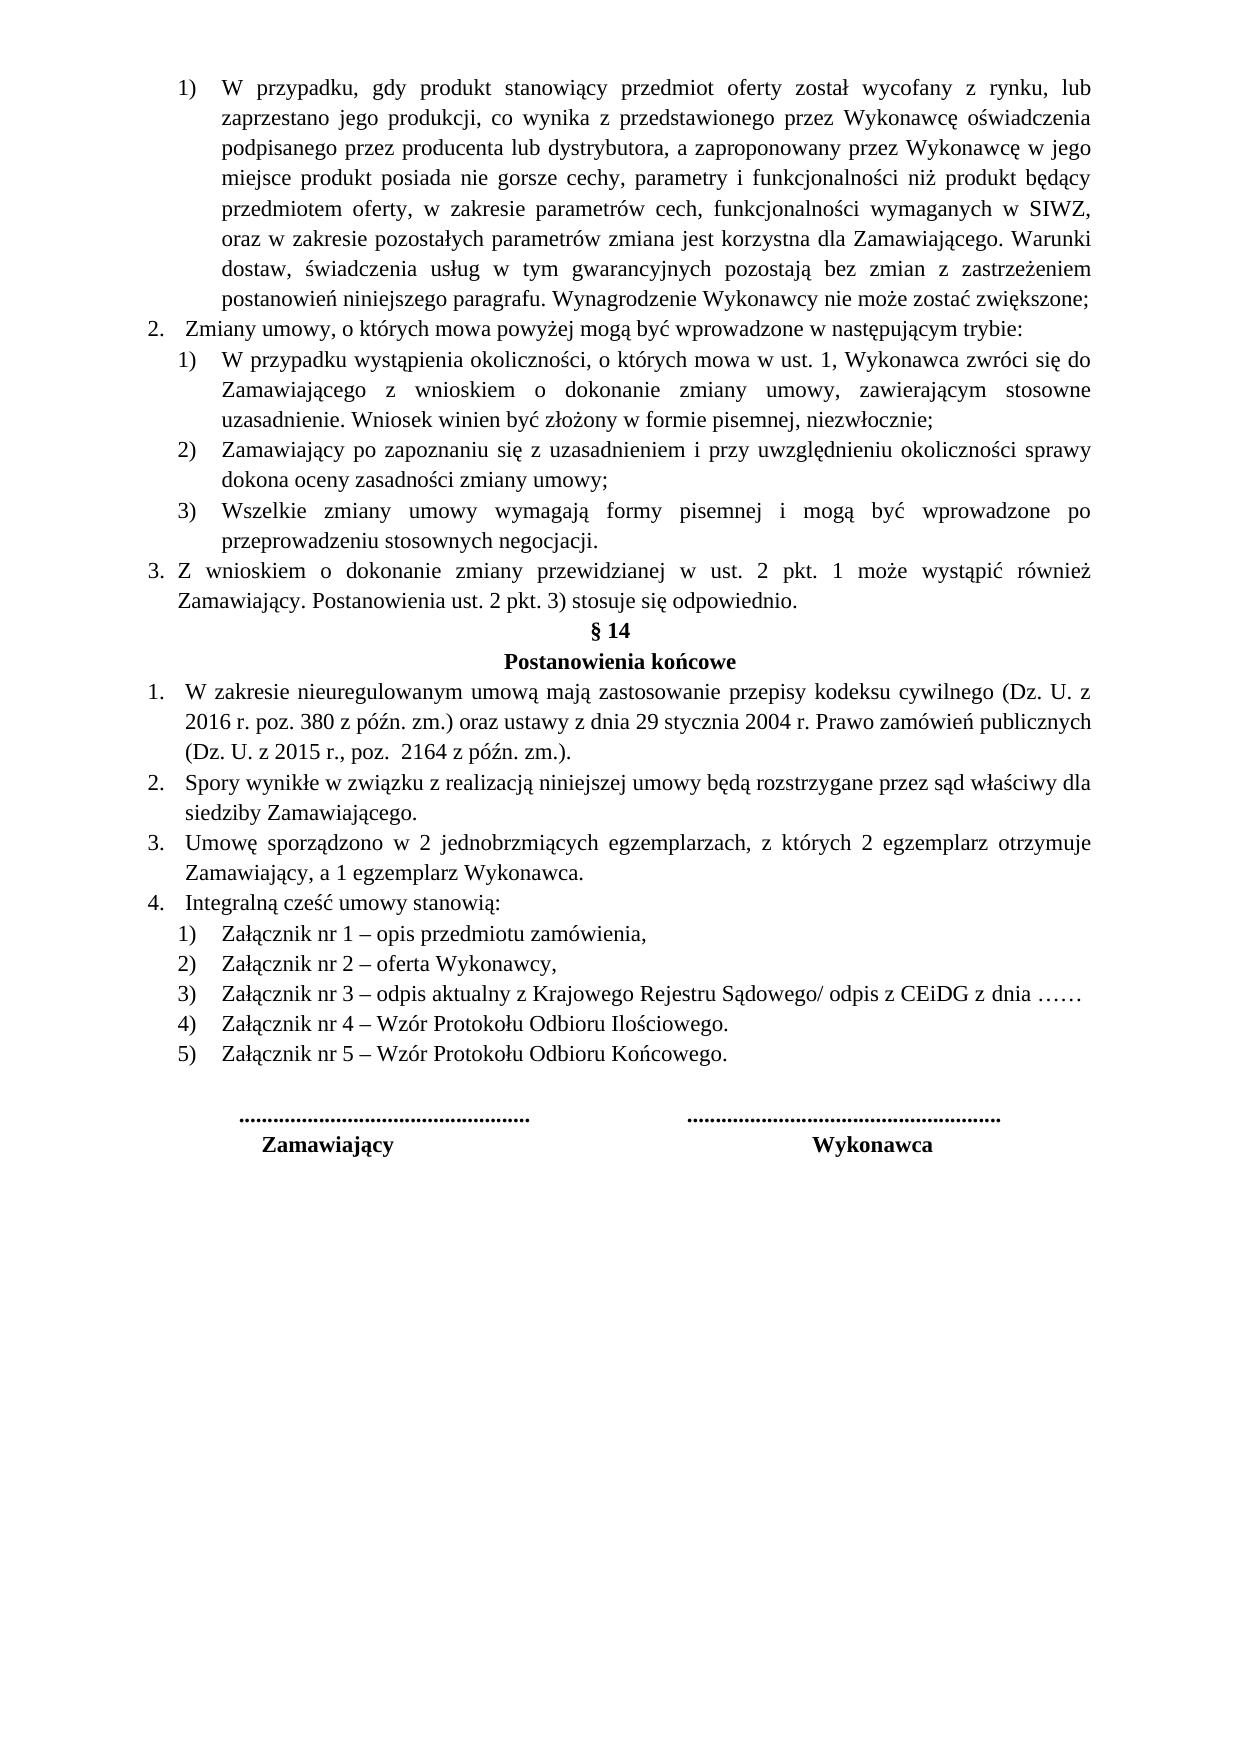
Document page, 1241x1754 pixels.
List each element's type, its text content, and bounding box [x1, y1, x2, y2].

list W przypadku wystąpienia okoliczności, o których mowa w ust. 1, Wykonawca zwróci się do Zamawiającego z wnioskiem o dokonanie zmiany umowy, zawierającym stosowne uzasadnienie. Wniosek winien być złożony w formie pisemnej, niezwłocznie; [177, 346, 1093, 432]
list Załącznik nr 1 – opis przedmiotu zamówienia, [177, 920, 1093, 946]
list Umowę sporządzono w 2 jednobrzmiących egzemplarzach, z których 2 egzemplarz otrzymuje Zamawiający, a 1 egzemplarz Wykonawca. [147, 829, 1093, 886]
list Załącznik nr 4 – Wzór Protokołu Odbioru Ilościowego. [177, 1010, 1093, 1037]
list Załącznik nr 5 – Wzór Protokołu Odbioru Końcowego. [177, 1041, 1093, 1067]
list Spory wynikłe w związku z realizacją niniejszej umowy będą rozstrzygane przez sąd właściwy dla siedziby Zamawiającego. [147, 769, 1093, 825]
list Zmiany umowy, o których mowa powyżej mogą być wprowadzone w następującym trybie: [147, 316, 1093, 342]
list Z wnioskiem o dokonanie zmiany przewidzianej w ust. 2 pkt. 1 może wystąpić również Zamawiający. Postanowienia ust. 2 pkt. 3) stosuje się odpowiednio. [148, 557, 1093, 614]
list W zakresie nieuregulowanym umową mają zastosowanie przepisy kodeksu cywilnego (Dz. U. z 2016 r. poz. 380 z późn. zm.) oraz ustawy z dnia 29 stycznia 2004 r. Prawo zamówień publicznych (Dz. U. z 2015 r., poz. 2164 z późn. zm.). [147, 678, 1093, 765]
list Zamawiający po zapoznaniu się z uzasadnieniem i przy uwzględnieniu okoliczności sprawy dokona oceny zasadności zmiany umowy; [177, 436, 1093, 493]
text Zamawiający Wykonawca [148, 1131, 1093, 1157]
list W przypadku, gdy produkt stanowiący przedmiot oferty został wycofany z rynku, lub zaprzestano jego produkcji, co wynika z przedstawionego przez Wykonawcę oświadczenia podpisanego przez producenta lub dystrybutora, a zaproponowany przez Wykonawcę w jego miejsce produkt posiada nie gorsze cechy, parametry i funkcjonalności niż produkt będący przedmiotem oferty, w zakresie parametrów cech, funkcjonalności wymaganych w SIWZ, oraz w zakresie pozostałych parametrów zmiana jest korzystna dla Zamawiającego. Warunki dostaw, świadczenia usług w tym gwarancyjnych pozostają bez zmian z zastrzeżeniem postanowień niniejszego paragrafu. Wynagrodzenie Wykonawcy nie może zostać zwiększone; [177, 74, 1093, 312]
list Wszelkie zmiany umowy wymagają formy pisemnej i mogą być wprowadzone po przeprowadzeniu stosownych negocjacji. [177, 497, 1093, 553]
list Integralną cześć umowy stanowią: [147, 889, 1093, 916]
text Postanowienia końcowe [148, 648, 1093, 674]
list Załącznik nr 2 – oferta Wykonawcy, [177, 950, 1093, 976]
list Załącznik nr 3 – odpis aktualny z Krajowego Rejestru Sądowego/ odpis z CEiDG z dnia …… [177, 980, 1093, 1006]
list § 14 [185, 618, 1093, 644]
text ................................................... ....................................................... [148, 1101, 1093, 1127]
